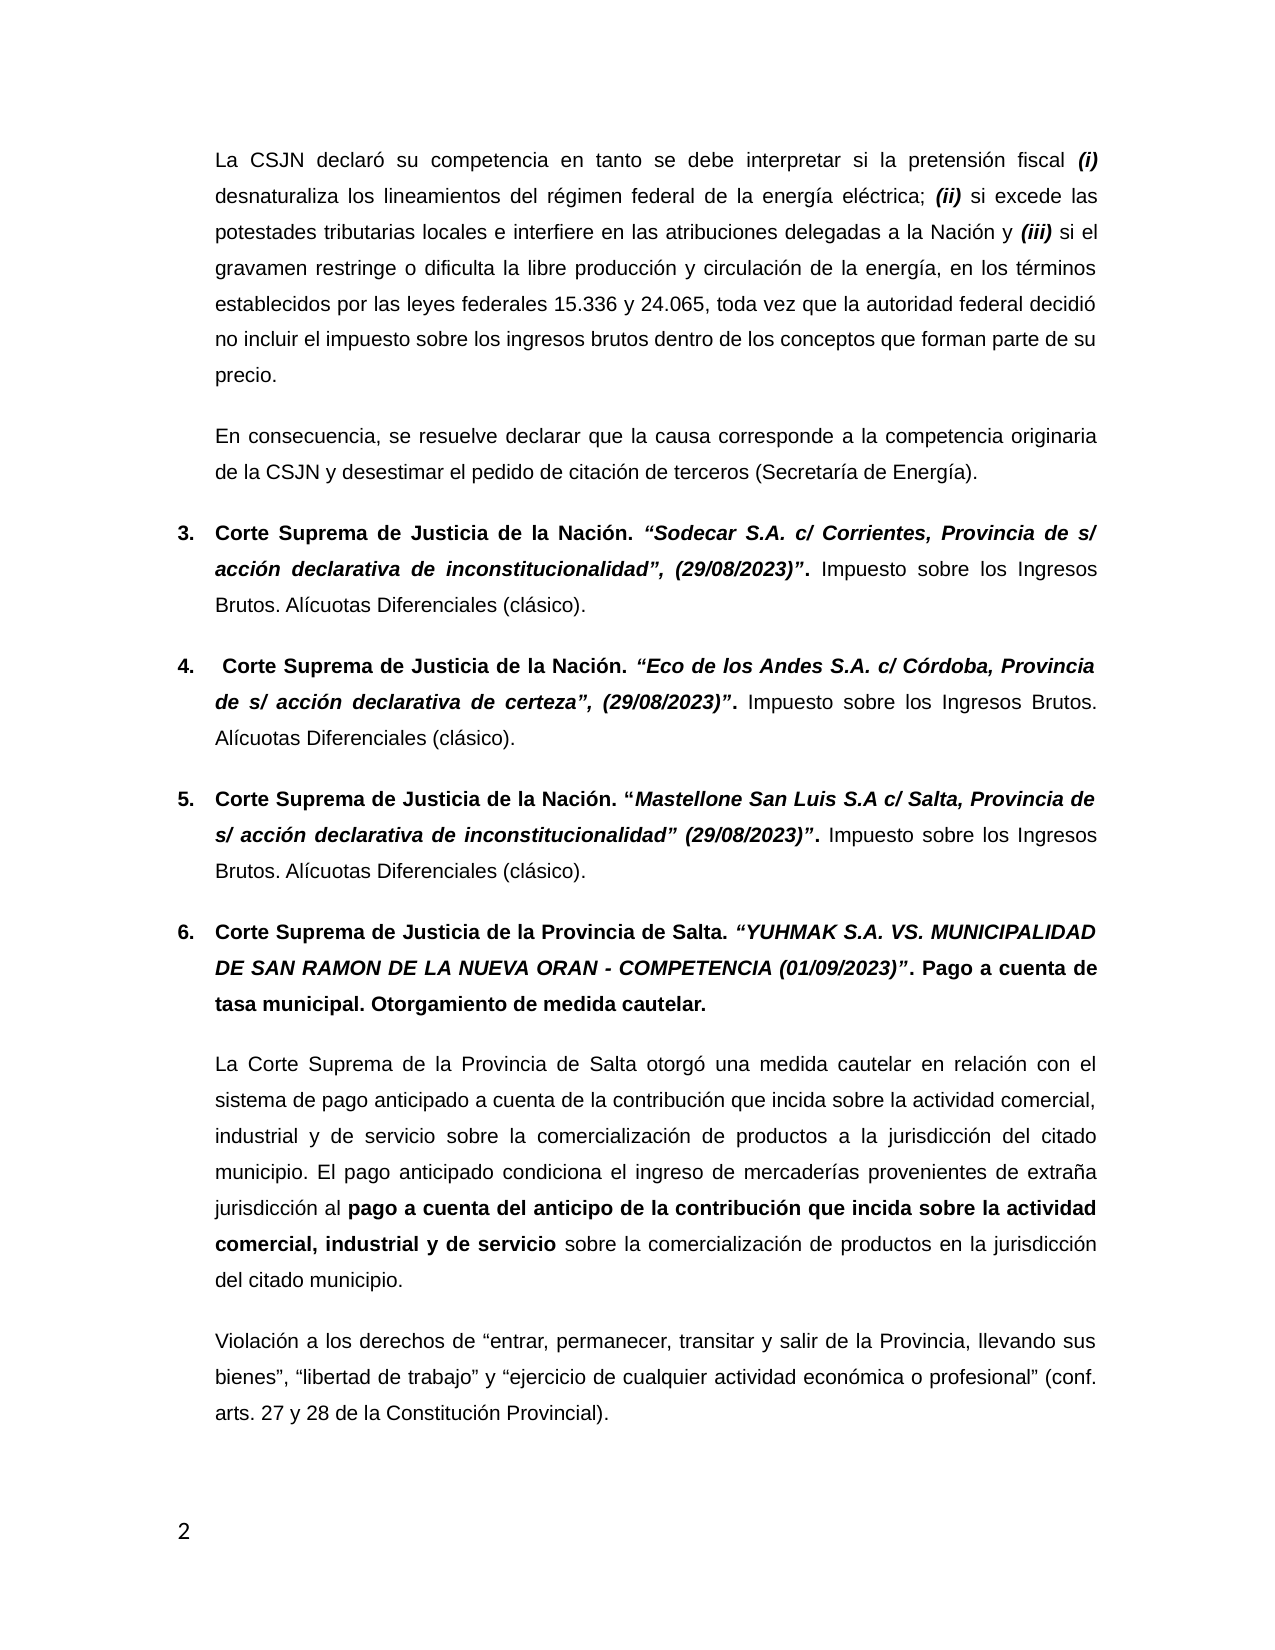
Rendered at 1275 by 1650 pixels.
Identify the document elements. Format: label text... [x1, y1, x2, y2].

text En consecuencia, se resuelve declarar que la causa corresponde a la competencia originaria de la CSJN y desestimar el pedido de citación de terceros (Secretaría de Energía). [215, 424, 1098, 484]
list Corte Suprema de Justicia de la Nación. “Mastellone San Luis S.A c/ Salta, Provincia de s/ acción declarativa de inconstitucionalidad” (29/08/2023)”. Impuesto sobre los Ingresos Brutos. Alícuotas Diferenciales (clásico). [177, 787, 1098, 882]
list Corte Suprema de Justicia de la Nación. “Sodecar S.A. c/ Corrientes, Provincia de s/ acción declarativa de inconstitucionalidad”, (29/08/2023)”. Impuesto sobre los Ingresos Brutos. Alícuotas Diferenciales (clásico). [177, 521, 1098, 617]
list Corte Suprema de Justicia de la Provincia de Salta. “YUHMAK S.A. VS. MUNICIPALIDAD DE SAN RAMON DE LA NUEVA ORAN - COMPETENCIA (01/09/2023)”. Pago a cuenta de tasa municipal. Otorgamiento de medida cautelar. [177, 919, 1098, 1015]
list Corte Suprema de Justicia de la Nación. “Eco de los Andes S.A. c/ Córdoba, Provincia de s/ acción declarativa de certeza”, (29/08/2023)”. Impuesto sobre los Ingresos Brutos. Alícuotas Diferenciales (clásico). [177, 654, 1098, 750]
text La Corte Suprema de la Provincia de Salta otorgó una medida cautelar en relación con el sistema de pago anticipado a cuenta de la contribución que incida sobre la actividad comercial, industrial y de servicio sobre la comercialización de productos a la jurisdicción del citado municipio. El pago anticipado condiciona el ingreso de mercaderías provenientes de extraña jurisdicción al pago a cuenta del anticipo de la contribución que incida sobre la actividad comercial, industrial y de servicio sobre la comercialización de productos en la jurisdicción del citado municipio. [215, 1052, 1098, 1292]
text Violación a los derechos de “entrar, permanecer, transitar y salir de la Provincia, llevando sus bienes”, “libertad de trabajo” y “ejercicio de cualquier actividad económica o profesional” (conf. arts. 27 y 28 de la Constitución Provincial). [215, 1329, 1098, 1425]
text La CSJN declaró su competencia en tanto se debe interpretar si la pretensión fiscal (i) desnaturaliza los lineamientos del régimen federal de la energía eléctrica; (ii) si excede las potestades tributarias locales e interfiere en las atribuciones delegadas a la Nación y (iii) si el gravamen restringe o dificulta la libre producción y circulación de la energía, en los términos establecidos por las leyes federales 15.336 y 24.065, toda vez que la autoridad federal decidió no incluir el impuesto sobre los ingresos brutos dentro de los conceptos que forman parte de su precio. [215, 148, 1098, 387]
